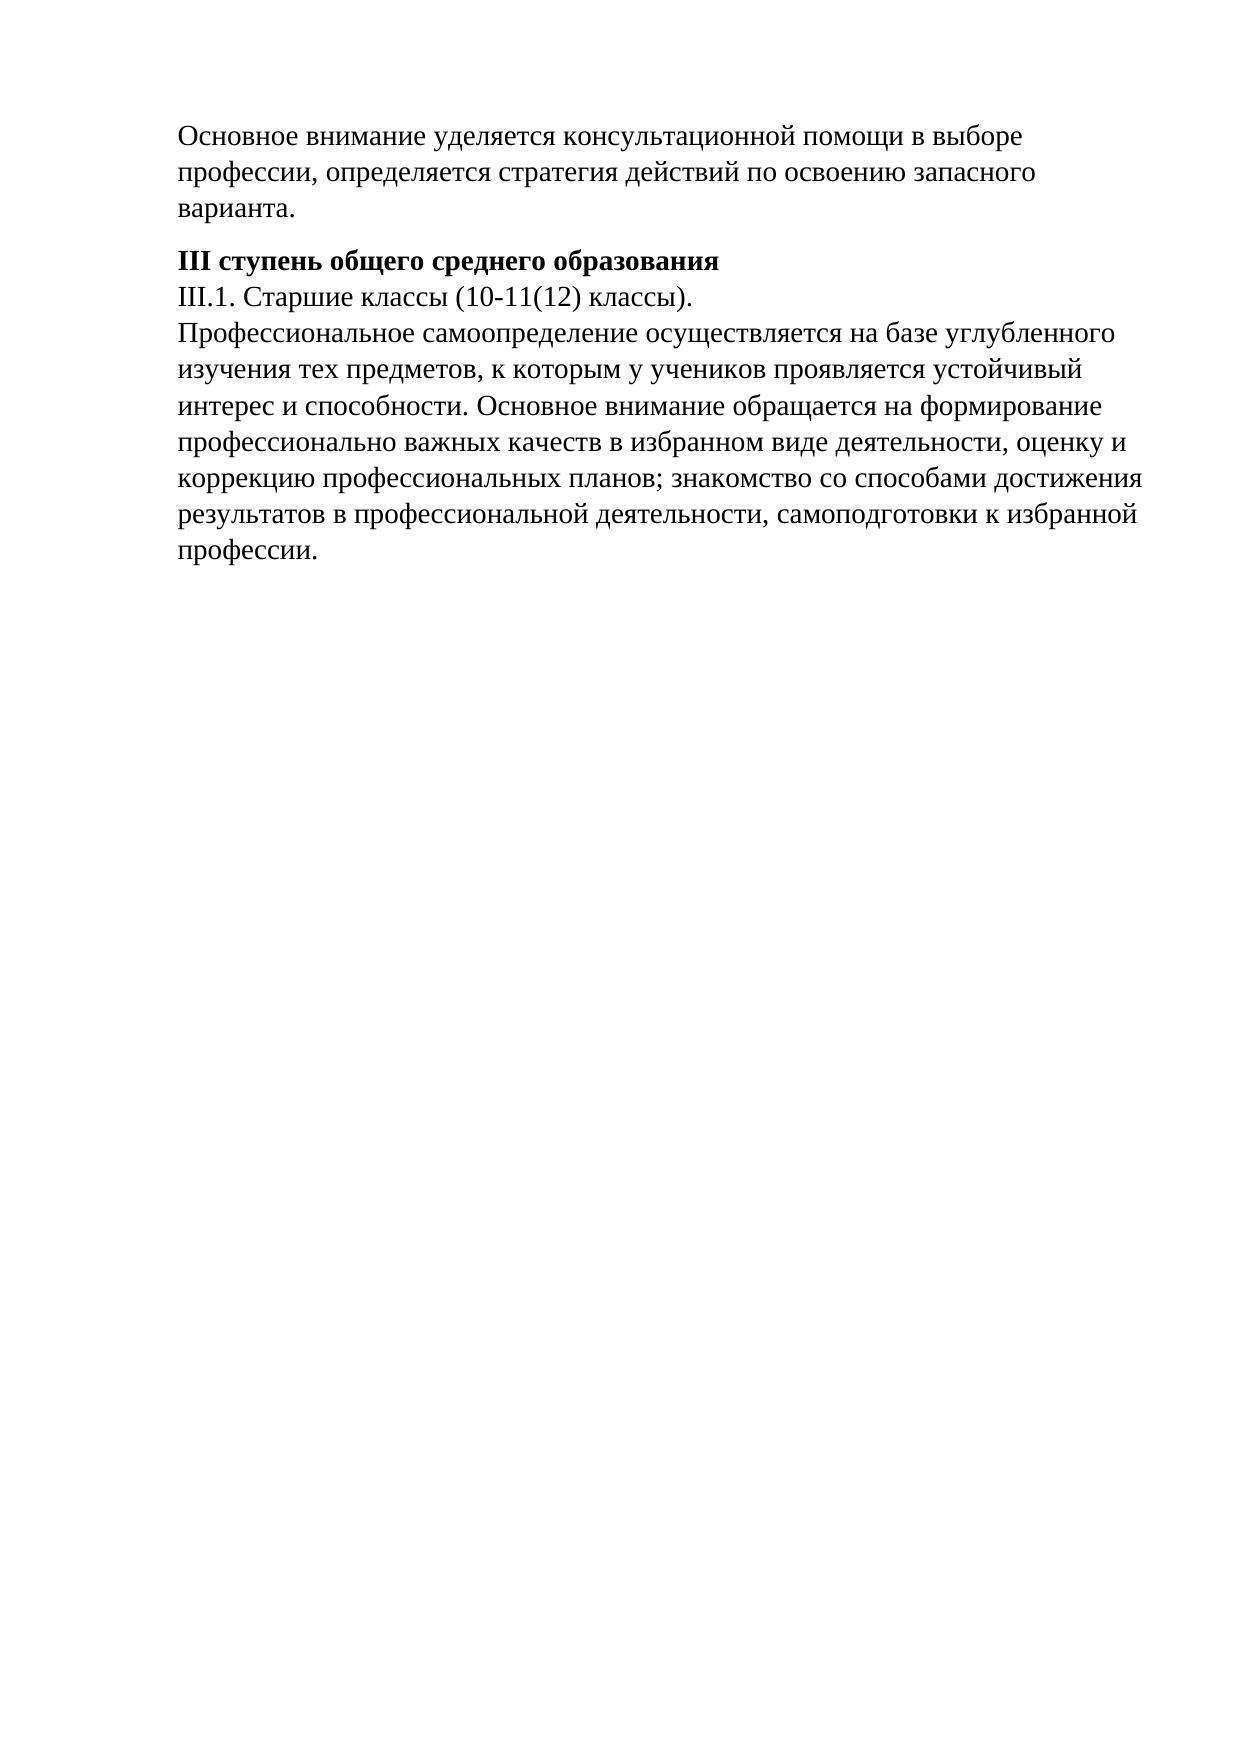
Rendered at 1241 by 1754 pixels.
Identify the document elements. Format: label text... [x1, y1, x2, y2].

text III ступень общего среднего образования III.1. Старшие классы (10-11(12) классы). Профессиональное самоопределение осуществляется на базе углубленного изучения тех предметов, к которым у учеников проявляется устойчивый интерес и способности. Основное внимание обращается на формирование профессионально важных качеств в избранном виде деятельности, оценку и коррекцию профессиональных планов; знакомство со способами достижения результатов в профессиональной деятельности, самоподготовки к избранной профессии. [177, 243, 1152, 566]
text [177, 118, 1152, 224]
